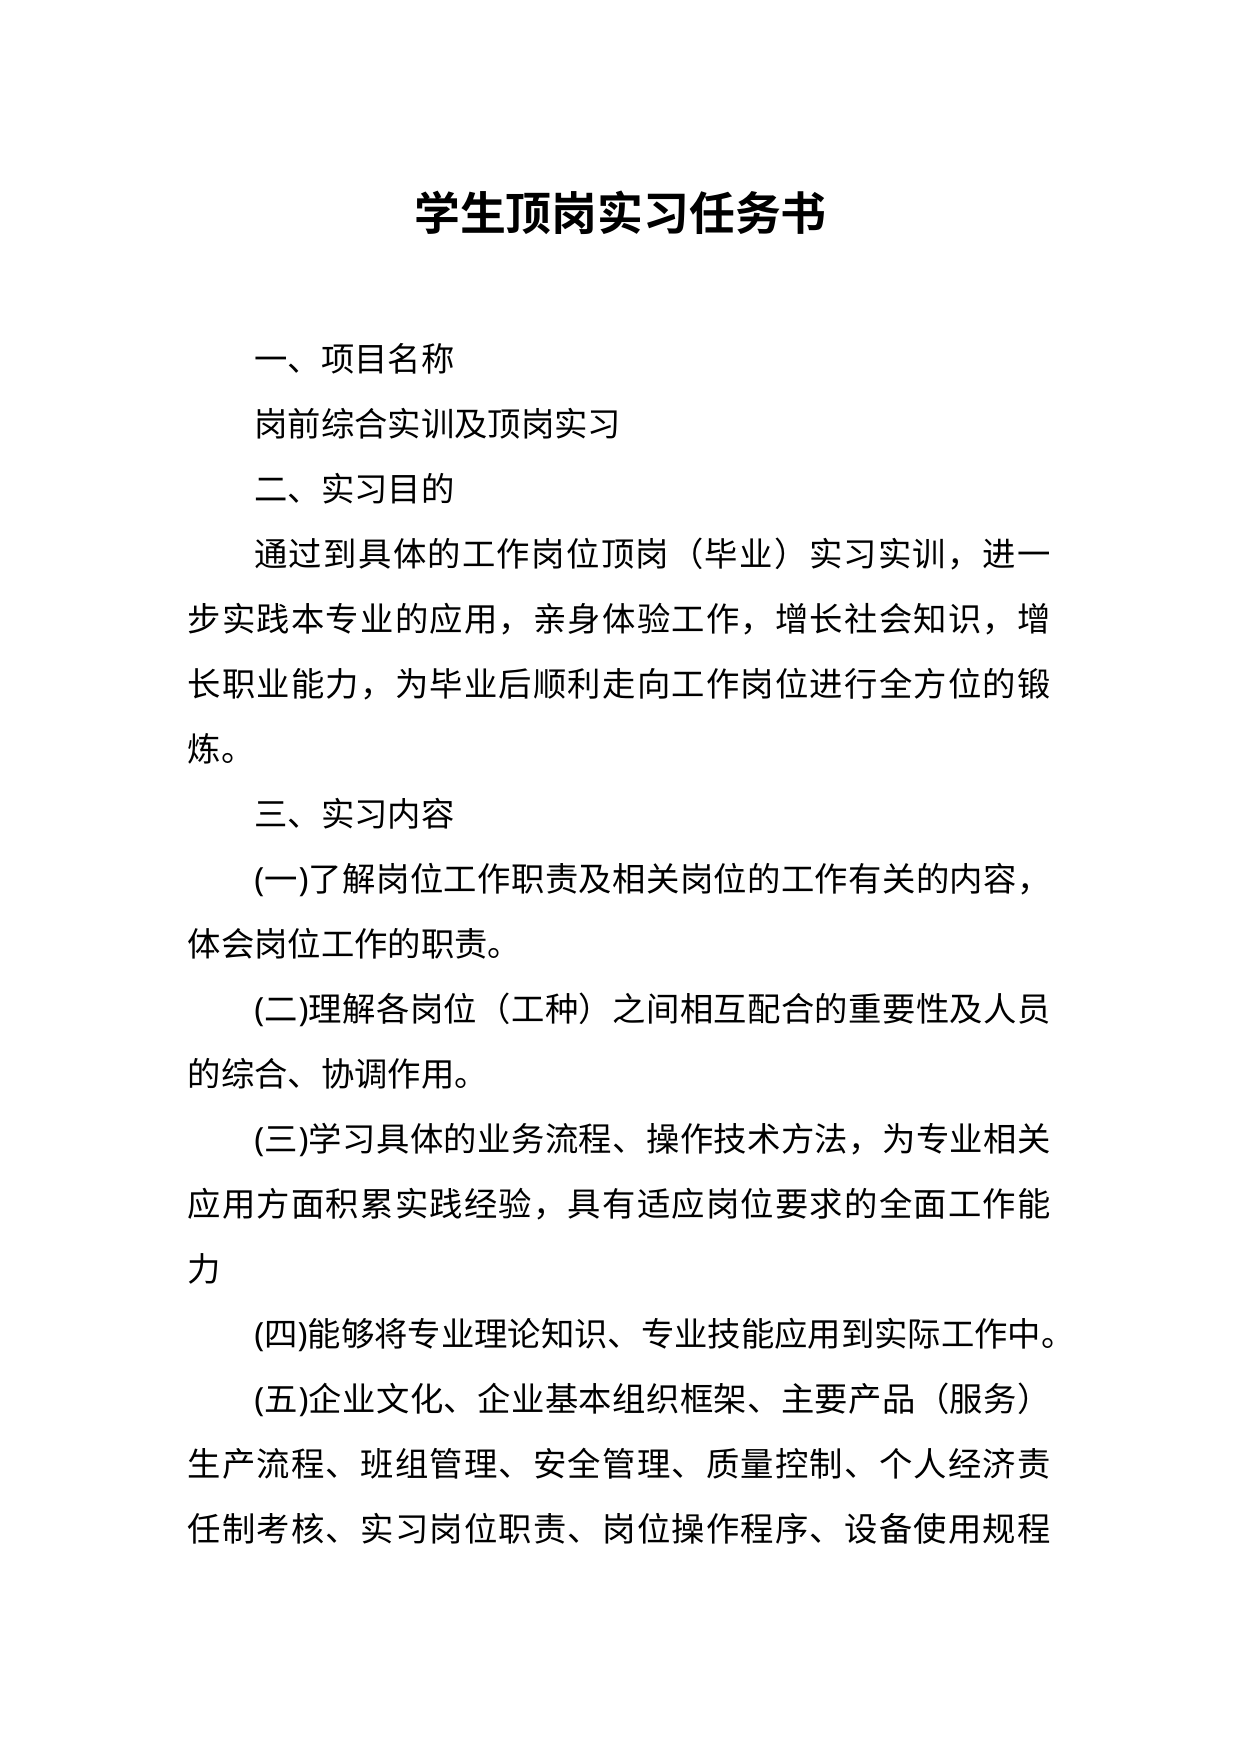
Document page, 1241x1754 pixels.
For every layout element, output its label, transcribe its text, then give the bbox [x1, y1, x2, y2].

text 二、实习目的 [187, 454, 1053, 519]
text (二)理解各岗位（工种）之间相互配合的重要性及人员的综合、协调作用。 [187, 974, 1053, 1104]
text 通过到具体的工作岗位顶岗（毕业）实习实训，进一步实践本专业的应用，亲身体验工作，增长社会知识，增长职业能力，为毕业后顺利走向工作岗位进行全方位的锻炼。 [187, 519, 1053, 779]
text (三)学习具体的业务流程、操作技术方法，为专业相关应用方面积累实践经验，具有适应岗位要求的全面工作能力 [187, 1104, 1053, 1299]
text 三、实习内容 [187, 779, 1053, 844]
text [187, 1364, 1053, 1559]
text (一)了解岗位工作职责及相关岗位的工作有关的内容，体会岗位工作的职责。 [187, 844, 1053, 974]
text (四)能够将专业理论知识、专业技能应用到实际工作中。 [187, 1299, 1053, 1364]
text 岗前综合实训及顶岗实习 [254, 389, 1053, 454]
text 一、项目名称 [254, 324, 1053, 389]
text 学生顶岗实习任务书 [187, 162, 1053, 259]
